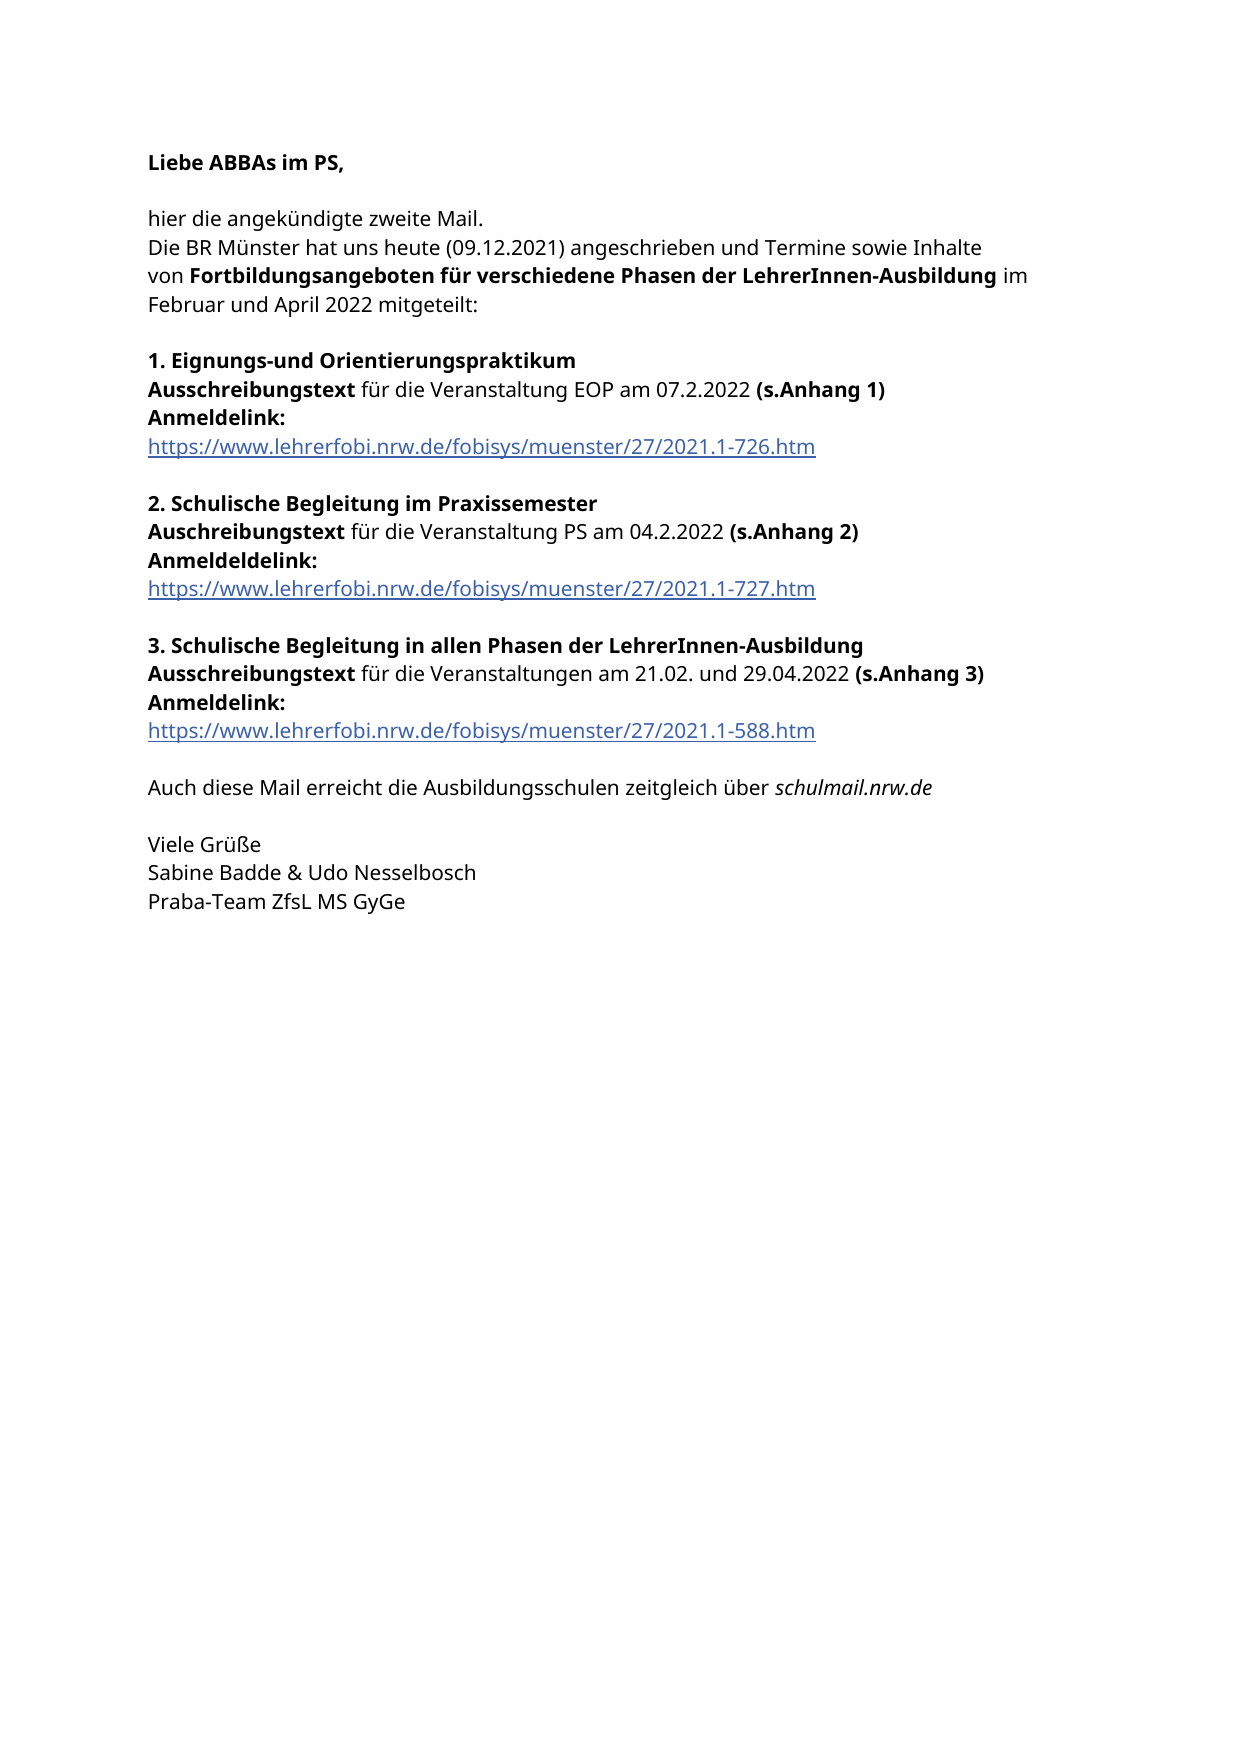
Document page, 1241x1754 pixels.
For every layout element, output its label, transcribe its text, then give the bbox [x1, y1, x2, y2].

text Die BR Münster hat uns heute (09.12.2021) angeschrieben und Termine sowie Inhalte von Fortbildungsangeboten für verschiedene Phasen der LehrerInnen-Ausbildung im Februar und April 2022 mitgeteilt: [148, 233, 1093, 318]
text https://www.lehrerfobi.nrw.de/fobisys/muenster/27/2021.1-726.htm [148, 432, 1093, 460]
text Sabine Badde & Udo Nesselbosch [148, 858, 1093, 887]
text https://www.lehrerfobi.nrw.de/fobisys/muenster/27/2021.1-727.htm [148, 574, 1093, 603]
text Anmeldelink: [148, 403, 1093, 432]
text Auch diese Mail erreicht die Ausbildungsschulen zeitgleich über schulmail.nrw.de [148, 773, 1093, 802]
text https://www.lehrerfobi.nrw.de/fobisys/muenster/27/2021.1-588.htm [148, 716, 1093, 745]
text Ausschreibungstext für die Veranstaltungen am 21.02. und 29.04.2022 (s.Anhang 3) [148, 659, 1093, 688]
text 2. Schulische Begleitung im Praxissemester [148, 460, 1093, 517]
text 1. Eignungs-und Orientierungspraktikum [148, 347, 1093, 375]
text Praba-Team ZfsL MS GyGe [148, 887, 1093, 915]
text hier die angekündigte zweite Mail. [148, 204, 1093, 233]
text 3. Schulische Begleitung in allen Phasen der LehrerInnen-Ausbildung [148, 631, 1093, 659]
text Ausschreibungstext für die Veranstaltung EOP am 07.2.2022 (s.Anhang 1) [148, 375, 1093, 403]
text Anmeldeldelink: [148, 546, 1093, 574]
text Viele Grüße [148, 830, 1093, 858]
text Anmeldelink: [148, 688, 1093, 716]
text Auschreibungstext für die Veranstaltung PS am 04.2.2022 (s.Anhang 2) [148, 517, 1093, 546]
text Liebe ABBAs im PS, [148, 148, 1093, 176]
